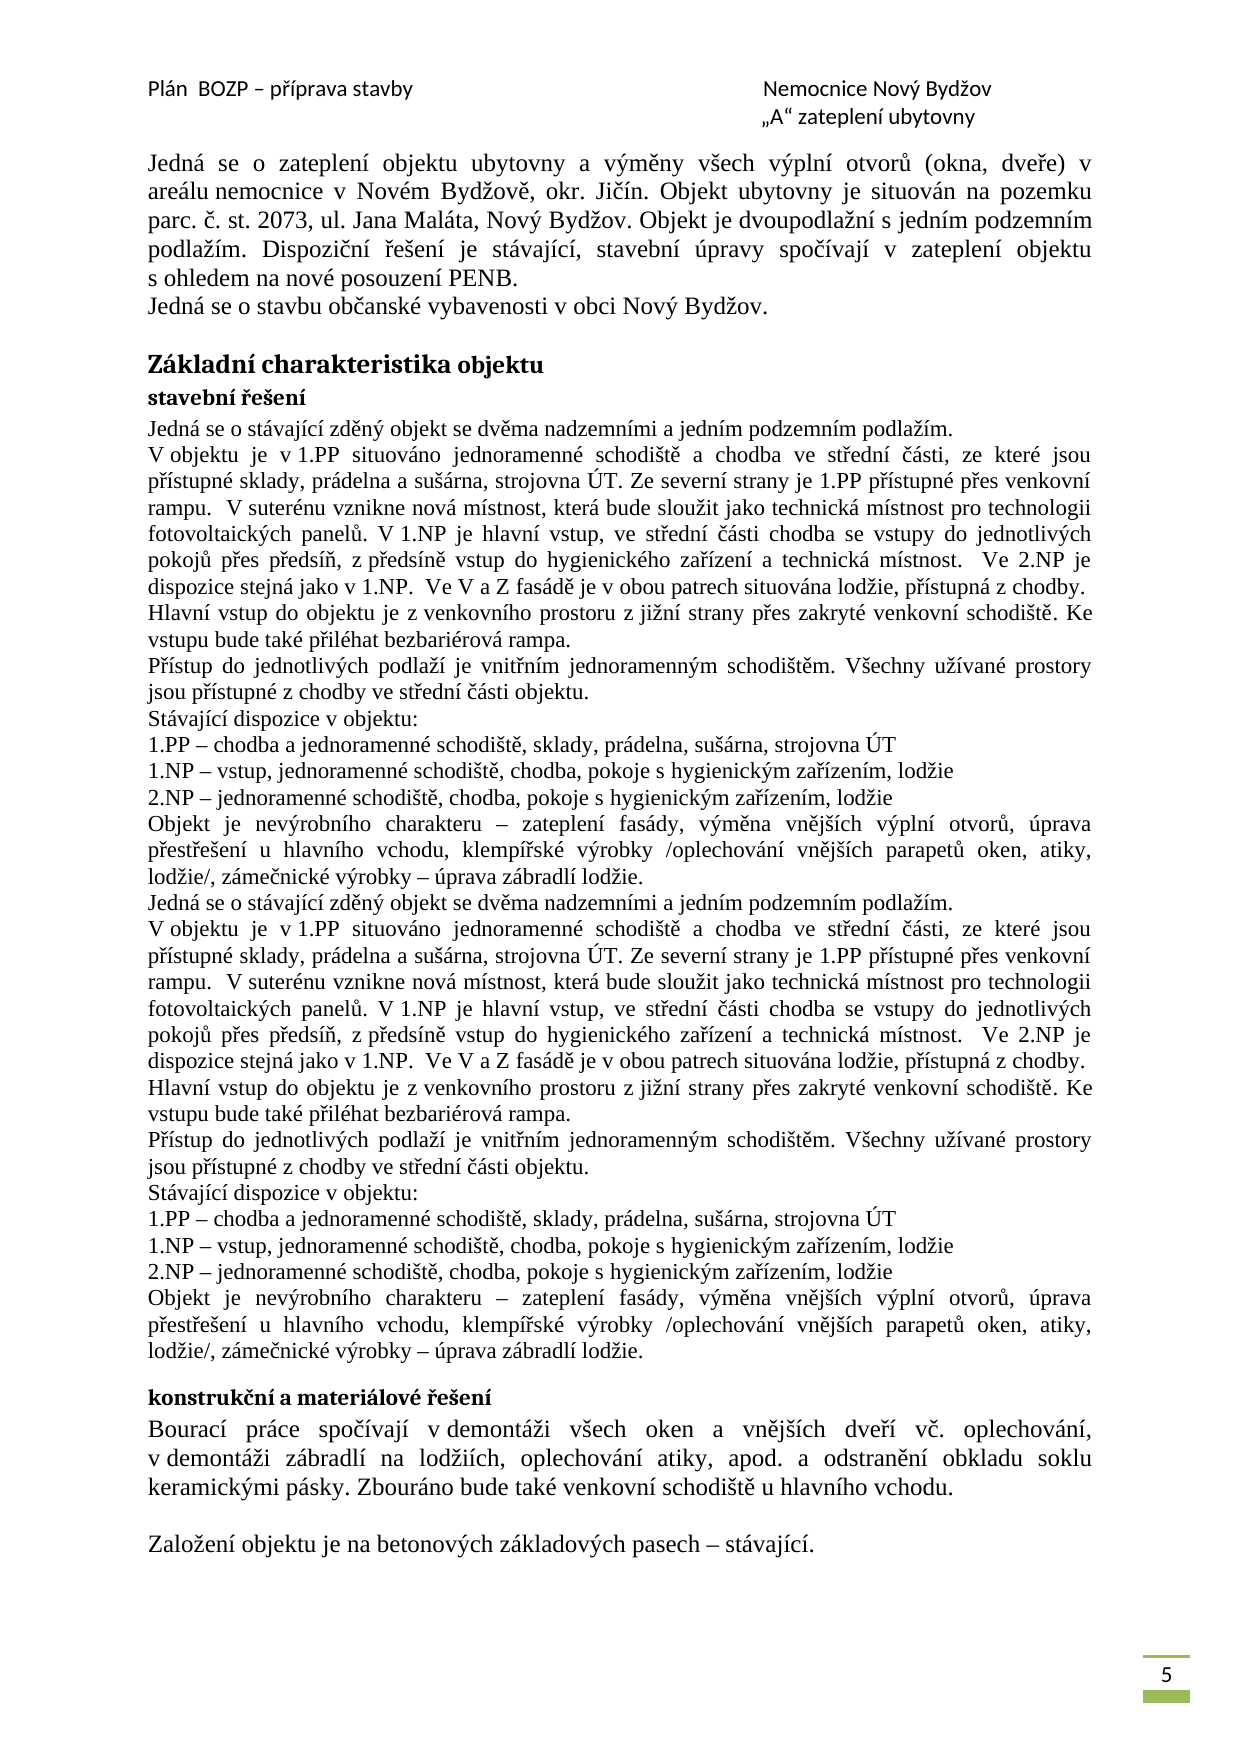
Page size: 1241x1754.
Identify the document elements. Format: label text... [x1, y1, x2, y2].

subtitle stavební řešení [148, 384, 1093, 411]
text Jedná se o stávající zděný objekt se dvěma nadzemními a jedním podzemním podlažím. [148, 415, 1093, 441]
text Založení objektu je na betonových základových pasech – stávající. [148, 1529, 1093, 1558]
text Přístup do jednotlivých podlaží je vnitřním jednoramenným schodištěm. Všechny užívané prostory jsou přístupné z chodby ve střední části objektu. [148, 652, 1093, 705]
text Přístup do jednotlivých podlaží je vnitřním jednoramenným schodištěm. Všechny užívané prostory jsou přístupné z chodby ve střední části objektu. [148, 1126, 1093, 1179]
text Jedná se o zateplení objektu ubytovny a výměny všech výplní otvorů (okna, dveře) v areálu nemocnice v Novém Bydžově, okr. Jičín. Objekt ubytovny je situován na pozemku parc. č. st. 2073, ul. Jana Maláta, Nový Bydžov. Objekt je dvoupodlažní s jedním podzemním podlažím. Dispoziční řešení je stávající, stavební úpravy spočívají v zateplení objektu s ohledem na nové posouzení PENB. [148, 148, 1093, 291]
text Bourací práce spočívají v demontáži všech oken a vnějších dveří vč. oplechování, v demontáži zábradlí na lodžiích, oplechování atiky, apod. a odstranění obkladu soklu keramickými pásky. Zbouráno bude také venkovní schodiště u hlavního vchodu. [148, 1414, 1093, 1501]
text Objekt je nevýrobního charakteru – zateplení fasády, výměna vnějších výplní otvorů, úprava přestřešení u hlavního vchodu, klempířské výrobky /oplechování vnějších parapetů oken, atiky, lodžie/, zámečnické výrobky – úprava zábradlí lodžie. [148, 1284, 1093, 1363]
text Hlavní vstup do objektu je z venkovního prostoru z jižní strany přes zakryté venkovní schodiště. Ke vstupu bude také přiléhat bezbariérová rampa. [148, 599, 1093, 652]
text Stávající dispozice v objektu: [148, 1179, 1093, 1205]
text 1.NP – vstup, jednoramenné schodiště, chodba, pokoje s hygienickým zařízením, lodžie [148, 757, 1093, 784]
subtitle Základní charakteristika objektu [148, 349, 1093, 380]
text Jedná se o stávající zděný objekt se dvěma nadzemními a jedním podzemním podlažím. [148, 889, 1093, 916]
text V objektu je v 1.PP situováno jednoramenné schodiště a chodba ve střední části, ze které jsou přístupné sklady, prádelna a sušárna, strojovna ÚT. Ze severní strany je 1.PP přístupné přes venkovní rampu. V suterénu vznikne nová místnost, která bude sloužit jako technická místnost pro technologii fotovoltaických panelů. V 1.NP je hlavní vstup, ve střední části chodba se vstupy do jednotlivých pokojů přes předsíň, z předsíně vstup do hygienického zařízení a technická místnost. Ve 2.NP je dispozice stejná jako v 1.NP. Ve V a Z fasádě je v obou patrech situována lodžie, přístupná z chodby. [148, 916, 1093, 1074]
text Objekt je nevýrobního charakteru – zateplení fasády, výměna vnějších výplní otvorů, úprava přestřešení u hlavního vchodu, klempířské výrobky /oplechování vnějších parapetů oken, atiky, lodžie/, zámečnické výrobky – úprava zábradlí lodžie. [148, 810, 1093, 889]
text Stávající dispozice v objektu: [148, 705, 1093, 731]
subtitle konstrukční a materiálové řešení [148, 1384, 1093, 1411]
text Hlavní vstup do objektu je z venkovního prostoru z jižní strany přes zakryté venkovní schodiště. Ke vstupu bude také přiléhat bezbariérová rampa. [148, 1074, 1093, 1126]
text Jedná se o stavbu občanské vybavenosti v obci Nový Bydžov. [148, 291, 1093, 320]
text 1.PP – chodba a jednoramenné schodiště, sklady, prádelna, sušárna, strojovna ÚT [148, 1205, 1093, 1232]
text 2.NP – jednoramenné schodiště, chodba, pokoje s hygienickým zařízením, lodžie [148, 784, 1093, 810]
text 2.NP – jednoramenné schodiště, chodba, pokoje s hygienickým zařízením, lodžie [148, 1258, 1093, 1284]
text 1.NP – vstup, jednoramenné schodiště, chodba, pokoje s hygienickým zařízením, lodžie [148, 1232, 1093, 1258]
text 1.PP – chodba a jednoramenné schodiště, sklady, prádelna, sušárna, strojovna ÚT [148, 731, 1093, 757]
text V objektu je v 1.PP situováno jednoramenné schodiště a chodba ve střední části, ze které jsou přístupné sklady, prádelna a sušárna, strojovna ÚT. Ze severní strany je 1.PP přístupné přes venkovní rampu. V suterénu vznikne nová místnost, která bude sloužit jako technická místnost pro technologii fotovoltaických panelů. V 1.NP je hlavní vstup, ve střední části chodba se vstupy do jednotlivých pokojů přes předsíň, z předsíně vstup do hygienického zařízení a technická místnost. Ve 2.NP je dispozice stejná jako v 1.NP. Ve V a Z fasádě je v obou patrech situována lodžie, přístupná z chodby. [148, 441, 1093, 599]
